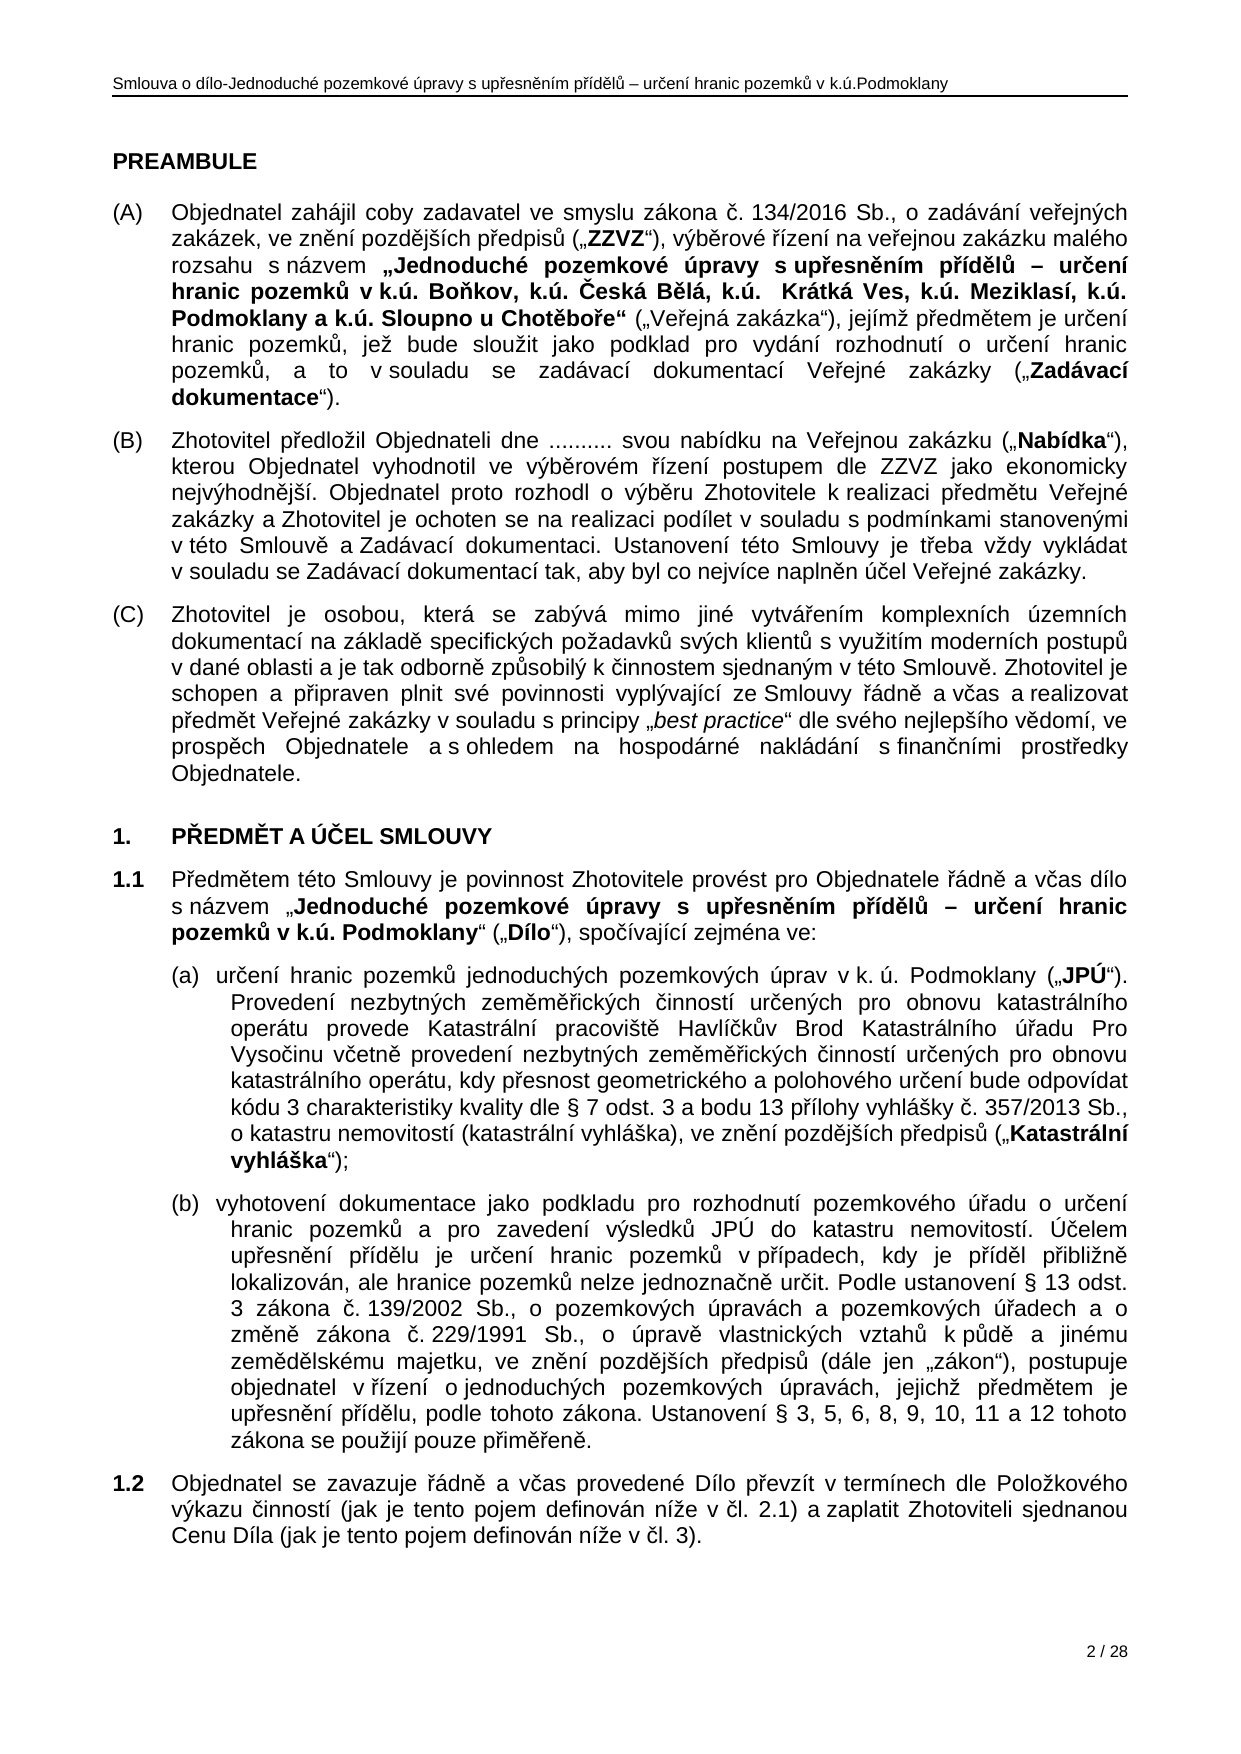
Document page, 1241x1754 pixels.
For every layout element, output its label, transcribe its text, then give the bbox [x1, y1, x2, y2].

subtitle Preambule [112, 148, 1128, 174]
text Zhotovitel předložil Objednateli dne .......... svou nabídku na Veřejnou zakázku („Nabídka“), kterou Objednatel vyhodnotil ve výběrovém řízení postupem dle ZZVZ jako ekonomicky nejvýhodnější. Objednatel proto rozhodl o výběru Zhotovitele k realizaci předmětu Veřejné zakázky a Zhotovitel je ochoten se na realizaci podílet v souladu s podmínkami stanovenými v této Smlouvě a Zadávací dokumentaci. Ustanovení této Smlouvy je třeba vždy vykládat v souladu se Zadávací dokumentací tak, aby byl co nejvíce naplněn účel Veřejné zakázky. [112, 427, 1128, 585]
text Předmětem této Smlouvy je povinnost Zhotovitele provést pro Objednatele řádně a včas dílo s názvem „Jednoduché pozemkové úpravy s upřesněním přídělů – určení hranic pozemků v k.ú. Podmoklany“ („Dílo“), spočívající zejména ve: [112, 866, 1128, 945]
text Zhotovitel je osobou, která se zabývá mimo jiné vytvářením komplexních územních dokumentací na základě specifických požadavků svých klientů s využitím moderních postupů v dané oblasti a je tak odborně způsobilý k činnostem sjednaným v této Smlouvě. Zhotovitel je schopen a připraven plnit své povinnosti vyplývající ze Smlouvy řádně a včas a realizovat předmět Veřejné zakázky v souladu s principy „best practice“ dle svého nejlepšího vědomí, ve prospěch Objednatele a s ohledem na hospodárné nakládání s finančními prostředky Objednatele. [112, 601, 1128, 786]
text Objednatel zahájil coby zadavatel ve smyslu zákona č. 134/2016 Sb., o zadávání veřejných zakázek, ve znění pozdějších předpisů („ZZVZ“), výběrové řízení na veřejnou zakázku malého rozsahu s názvem „Jednoduché pozemkové úpravy s upřesněním přídělů – určení hranic pozemků v k.ú. Boňkov, k.ú. Česká Bělá, k.ú. Krátká Ves, k.ú. Meziklasí, k.ú. Podmoklany a k.ú. Sloupno u Chotěboře“ („Veřejná zakázka“), jejímž předmětem je určení hranic pozemků, jež bude sloužit jako podklad pro vydání rozhodnutí o určení hranic pozemků, a to v souladu se zadávací dokumentací Veřejné zakázky („Zadávací dokumentace“). [112, 199, 1128, 410]
text Objednatel se zavazuje řádně a včas provedené Dílo převzít v termínech dle Položkového výkazu činností (jak je tento pojem definován níže v čl. 2.1) a zaplatit Zhotoviteli sjednanou Cenu Díla (jak je tento pojem definován níže v čl. 3). [112, 1470, 1128, 1549]
text vyhotovení dokumentace jako podkladu pro rozhodnutí pozemkového úřadu o určení hranic pozemků a pro zavedení výsledků JPÚ do katastru nemovitostí. Účelem upřesnění přídělu je určení hranic pozemků v případech, kdy je příděl přibližně lokalizován, ale hranice pozemků nelze jednoznačně určit. Podle ustanovení § 13 odst. 3 zákona č. 139/2002 Sb., o pozemkových úpravách a pozemkových úřadech a o změně zákona č. 229/1991 Sb., o úpravě vlastnických vztahů k půdě a jinému zemědělskému majetku, ve znění pozdějších předpisů (dále jen „zákon“), postupuje objednatel v řízení o jednoduchých pozemkových úpravách, jejichž předmětem je upřesnění přídělu, podle tohoto zákona. Ustanovení § 3, 5, 6, 8, 9, 10, 11 a 12 tohoto zákona se použijí pouze přiměřeně. [171, 1189, 1128, 1453]
text určení hranic pozemků jednoduchých pozemkových úprav v k. ú. Podmoklany („JPÚ“). Provedení nezbytných zeměměřických činností určených pro obnovu katastrálního operátu provede Katastrální pracoviště Havlíčkův Brod Katastrálního úřadu Pro Vysočinu včetně provedení nezbytných zeměměřických činností určených pro obnovu katastrálního operátu, kdy přesnost geometrického a polohového určení bude odpovídat kódu 3 charakteristiky kvality dle § 7 odst. 3 a bodu 13 přílohy vyhlášky č. 357/2013 Sb., o katastru nemovitostí (katastrální vyhláška), ve znění pozdějších předpisů („Katastrální vyhláška“); [171, 962, 1128, 1173]
text Předmět a účel smlouvy [112, 823, 1128, 850]
